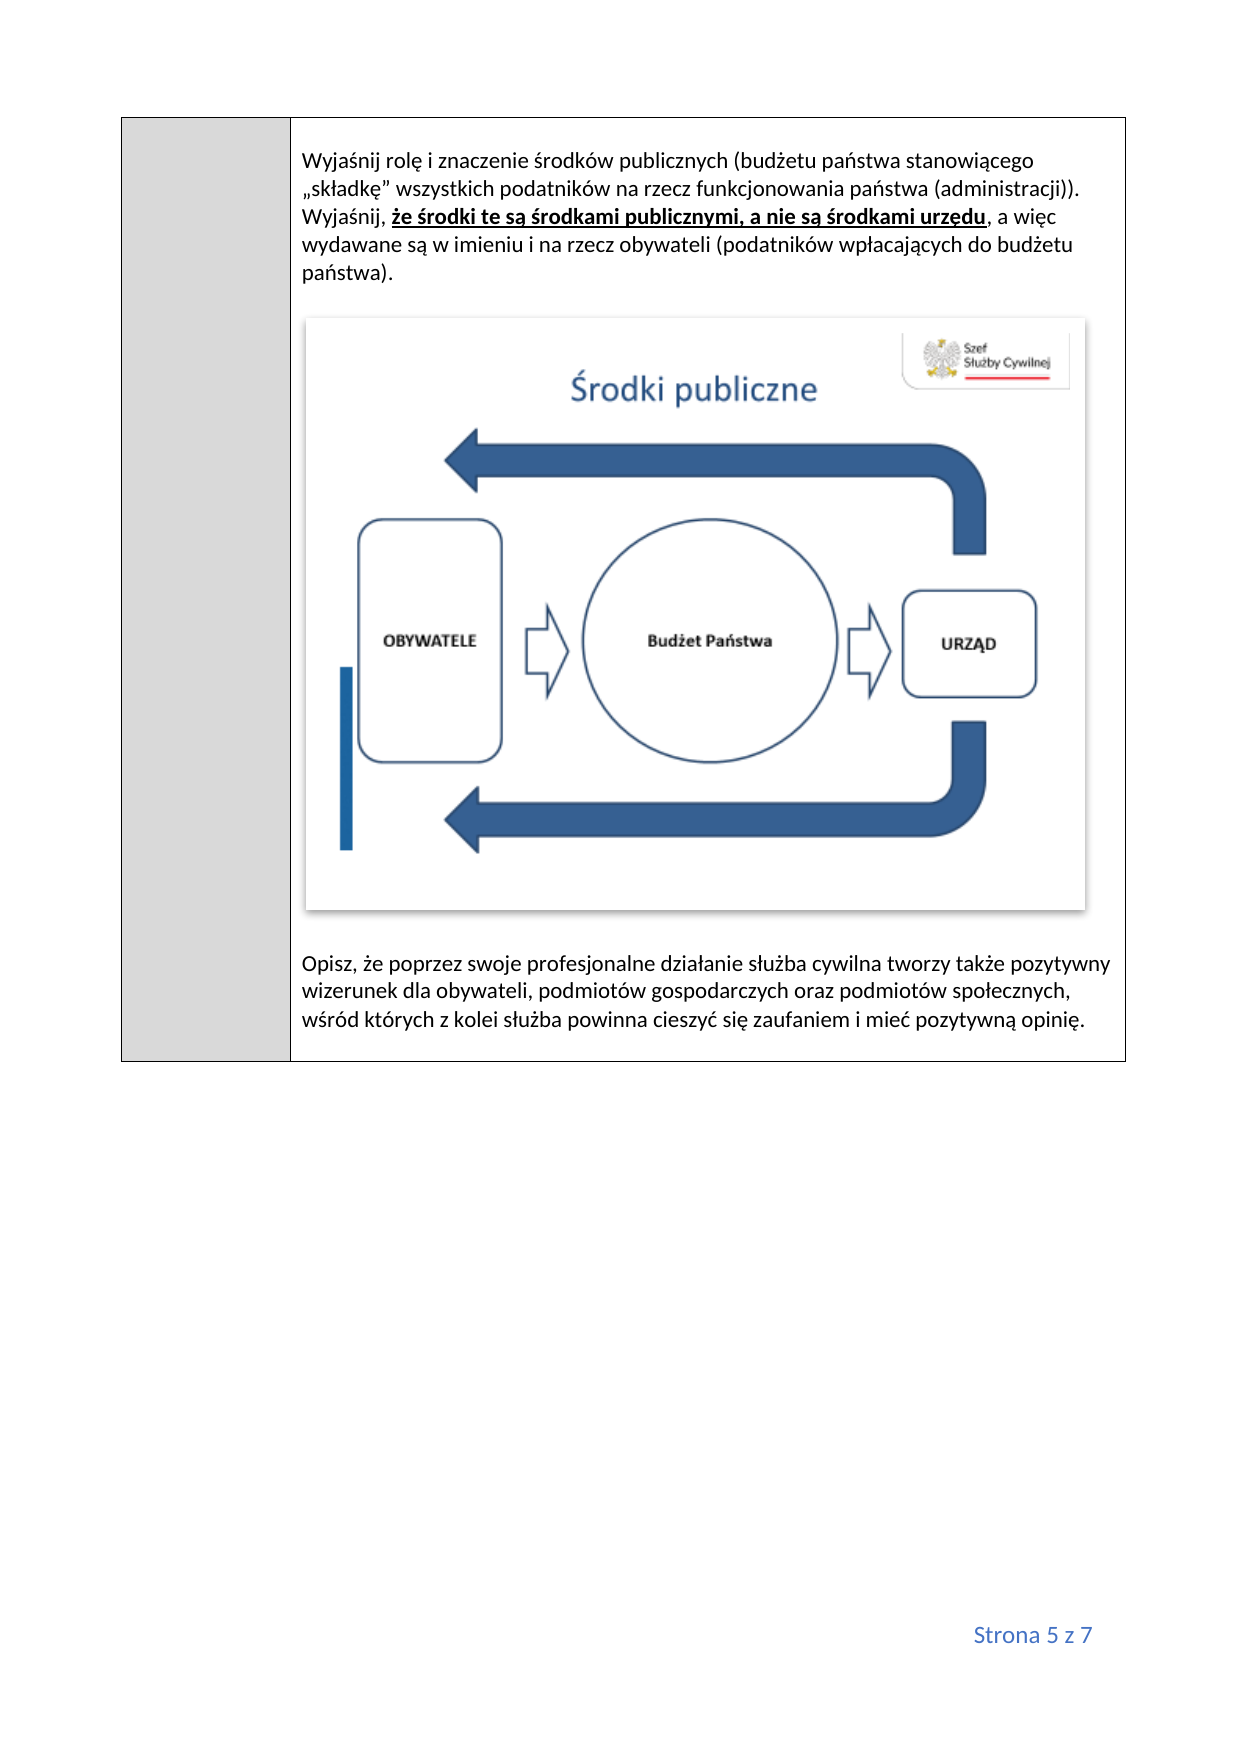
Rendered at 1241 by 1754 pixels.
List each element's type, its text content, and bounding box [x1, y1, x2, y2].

table_cell Opis [122, 118, 290, 1061]
picture [320, 333, 1070, 896]
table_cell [291, 118, 1125, 1061]
